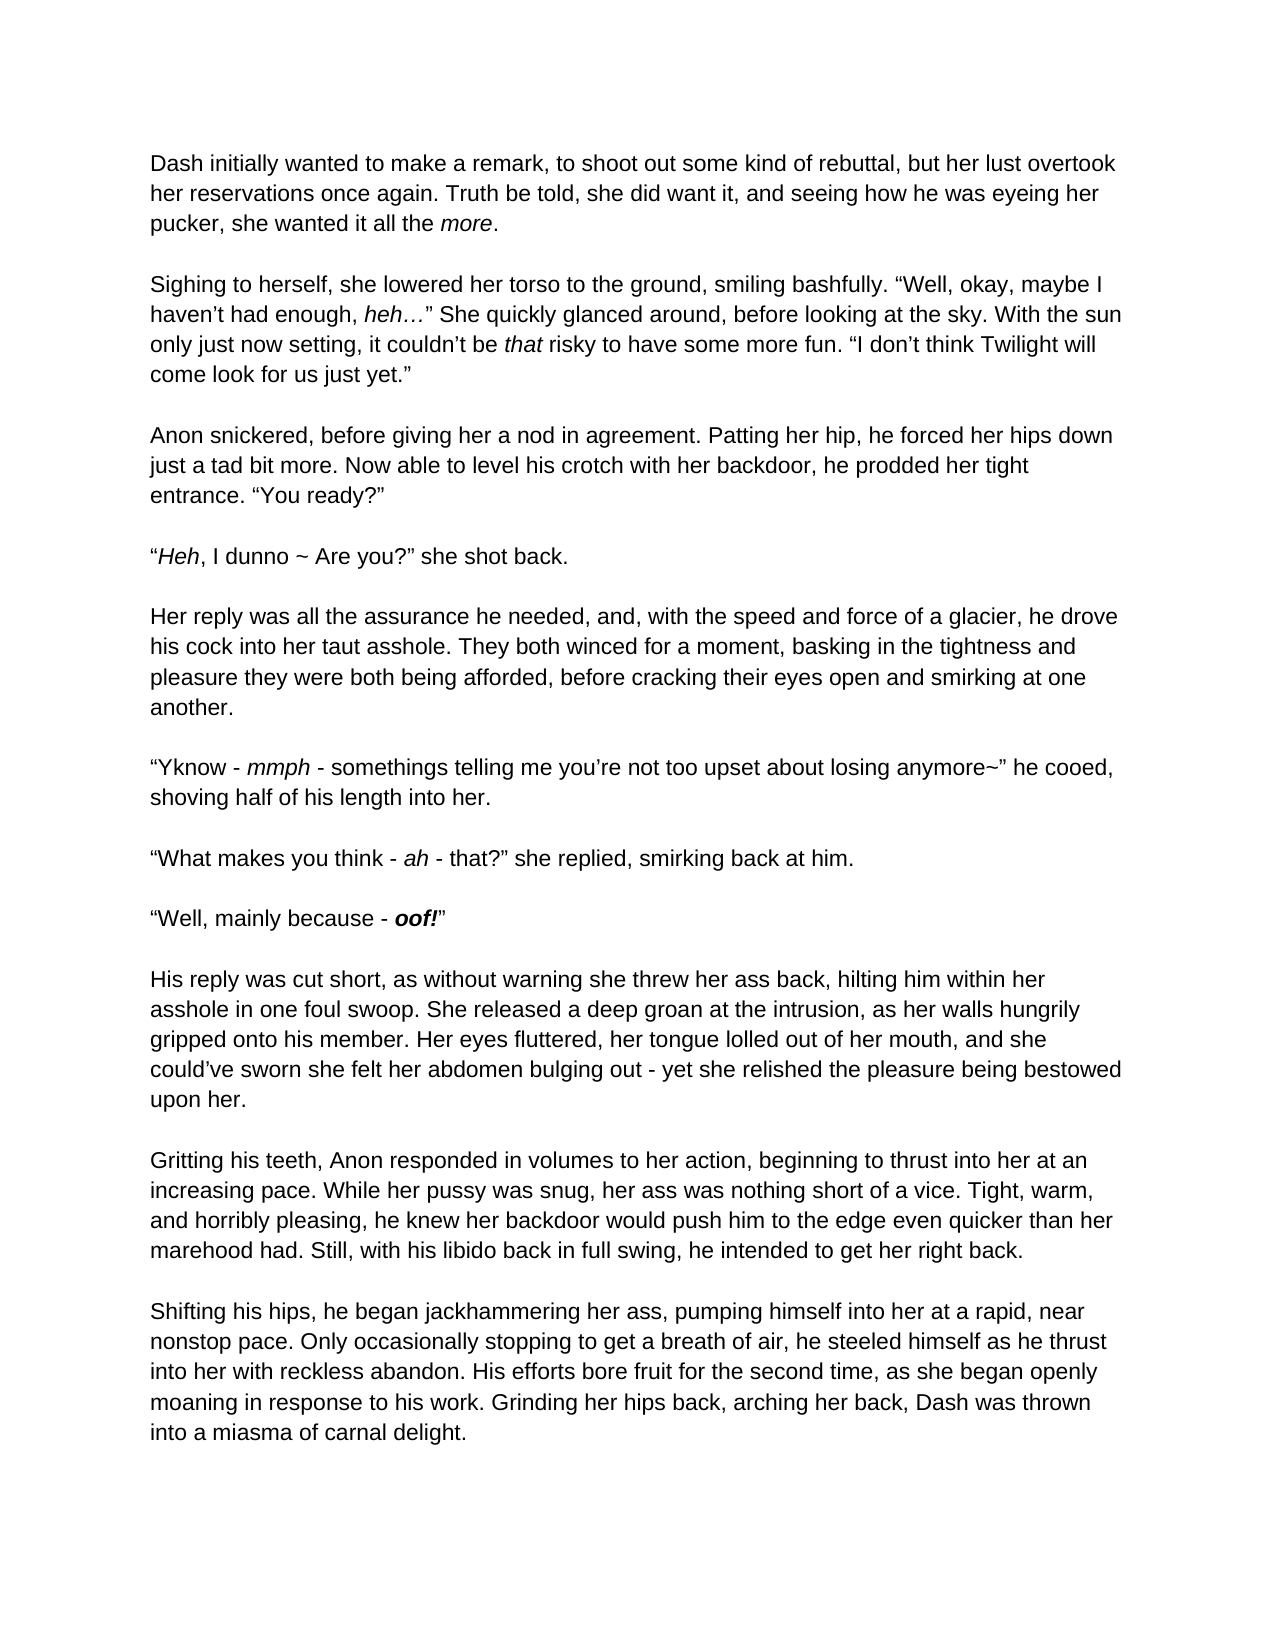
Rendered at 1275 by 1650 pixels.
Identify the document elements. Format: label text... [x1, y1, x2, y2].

text Her reply was all the assurance he needed, and, with the speed and force of a glacier, he drove his cock into her taut asshole. They both winced for a moment, basking in the tightness and pleasure they were both being afforded, before cracking their eyes open and smirking at one another. [150, 603, 1125, 720]
text “Heh, I dunno ~ Are you?” she shot back. [150, 543, 1125, 569]
text Sighing to herself, she lowered her torso to the ground, smiling bashfully. “Well, okay, maybe I haven’t had enough, heh…” She quickly glanced around, before looking at the sky. With the sun only just now setting, it couldn’t be that risky to have some more fun. “I don’t think Twilight will come look for us just yet.” [150, 271, 1125, 388]
text “Yknow - mmph - somethings telling me you’re not too upset about losing anymore~” he cooed, shoving half of his length into her. [150, 754, 1125, 811]
text Anon snickered, before giving her a nod in agreement. Patting her hip, he forced her hips down just a tad bit more. Now able to level his crotch with her backdoor, he prodded her tight entrance. “You ready?” [150, 422, 1125, 509]
text His reply was cut short, as without warning she threw her ass back, hilting him within her asshole in one foul swoop. She released a deep groan at the intrusion, as her walls hungrily gripped onto his member. Her eyes fluttered, her tongue lolled out of her mouth, and she could’ve sworn she felt her abdomen bulging out - yet she relished the pleasure being bestowed upon her. [150, 966, 1125, 1113]
text “Well, mainly because - oof!” [150, 905, 1125, 932]
text Gritting his teeth, Anon responded in volumes to her action, beginning to thrust into her at an increasing pace. While her pussy was snug, her ass was nothing short of a vice. Tight, warm, and horribly pleasing, he knew her backdoor would push him to the edge even quicker than her marehood had. Still, with his libido back in full swing, he intended to get her right back. [150, 1147, 1125, 1264]
text Dash initially wanted to make a remark, to shoot out some kind of rebuttal, but her lust overtook her reservations once again. Truth be told, she did want it, and seeing how he was eyeing her pucker, she wanted it all the more. [150, 150, 1125, 237]
text “What makes you think - ah - that?” she replied, smirking back at him. [150, 845, 1125, 871]
text Shifting his hips, he began jackhammering her ass, pumping himself into her at a rapid, near nonstop pace. Only occasionally stopping to get a breath of air, he steeled himself as he thrust into her with reckless abandon. His efforts bore fruit for the second time, as she began openly moaning in response to his work. Grinding her hips back, arching her back, Dash was thrown into a miasma of carnal delight. [150, 1298, 1125, 1445]
